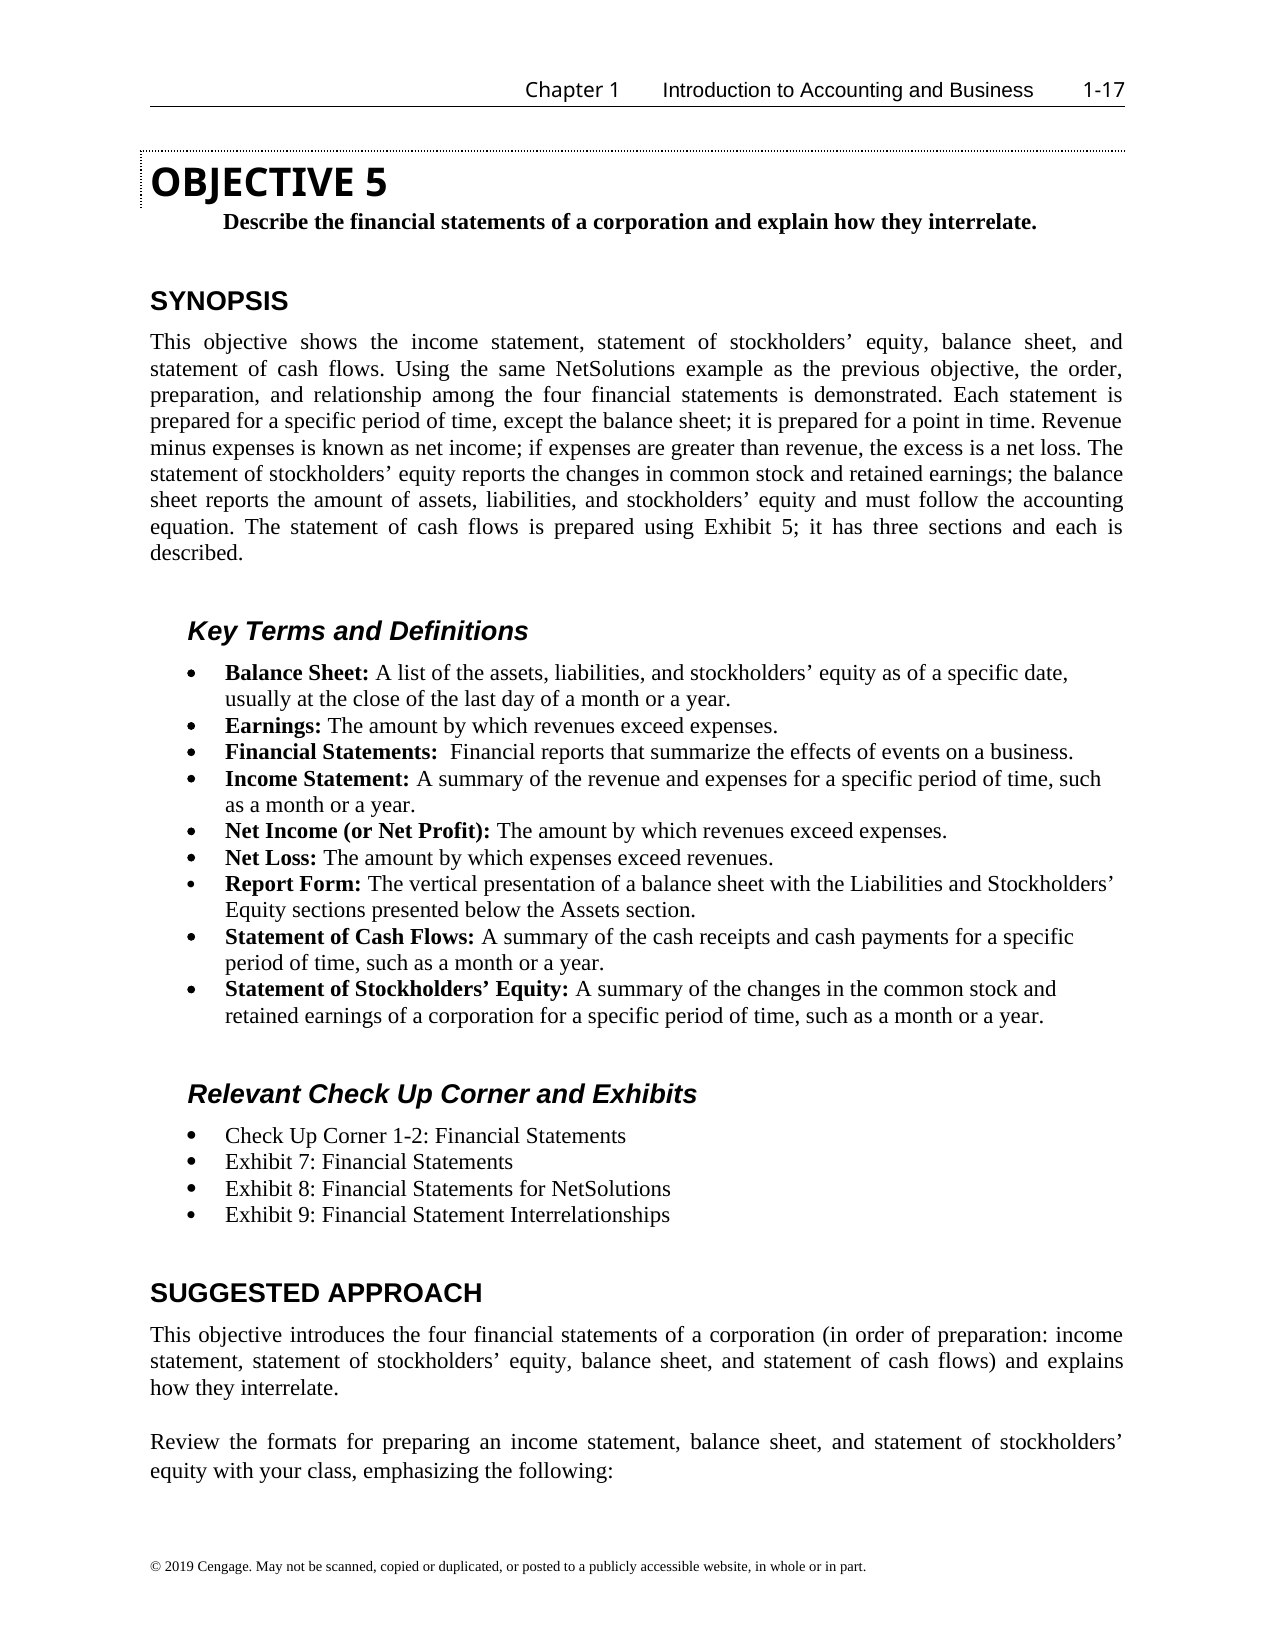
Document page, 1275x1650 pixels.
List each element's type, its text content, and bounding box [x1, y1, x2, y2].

text Describe the financial statements of a corporation and explain how they interrelate. [223, 208, 1125, 234]
text SUGGESTED APPROACH [150, 1277, 1125, 1308]
list Net Loss: The amount by which expenses exceed revenues. [187, 844, 1125, 870]
text Review the formats for preparing an income statement, balance sheet, and statement of stockholders’ equity with your class, emphasizing the following: [150, 1426, 1125, 1485]
text objective 5 [139, 150, 1125, 208]
list Financial Statements: Financial reports that summarize the effects of events on a business. [187, 738, 1125, 764]
text SYNOPSIS [150, 284, 1125, 316]
list Earnings: The amount by which revenues exceed expenses. [187, 712, 1125, 738]
text This objective introduces the four financial statements of a corporation (in order of preparation: income statement, statement of stockholders’ equity, balance sheet, and statement of cash flows) and explains how they interrelate. [150, 1321, 1125, 1400]
list Statement of Cash Flows: A summary of the cash receipts and cash payments for a specific period of time, such as a month or a year. [187, 923, 1125, 975]
text Key Terms and Definitions [187, 615, 1125, 647]
list Statement of Stockholders’ Equity: A summary of the changes in the common stock and retained earnings of a corporation for a specific period of time, such as a month or a year. [187, 975, 1125, 1028]
list Report Form: The vertical presentation of a balance sheet with the Liabilities and Stockholders’ Equity sections presented below the Assets section. [187, 870, 1125, 923]
list Balance Sheet: A list of the assets, liabilities, and stockholders’ equity as of a specific date, usually at the close of the last day of a month or a year. [187, 659, 1125, 712]
list Net Income (or Net Profit): The amount by which revenues exceed expenses. [187, 817, 1125, 844]
text Relevant Check Up Corner and Exhibits [187, 1078, 1125, 1109]
list Exhibit 8: Financial Statements for NetSolutions [187, 1174, 1125, 1201]
list Exhibit 7: Financial Statements [187, 1148, 1125, 1174]
list Exhibit 9: Financial Statement Interrelationships [187, 1201, 1125, 1227]
list Check Up Corner 1-2: Financial Statements [187, 1122, 1125, 1148]
list Income Statement: A summary of the revenue and expenses for a specific period of time, such as a month or a year. [187, 764, 1125, 817]
text This objective shows the income statement, statement of stockholders’ equity, balance sheet, and statement of cash flows. Using the same NetSolutions example as the previous objective, the order, preparation, and relationship among the four financial statements is demonstrated. Each statement is prepared for a specific period of time, except the balance sheet; it is prepared for a point in time. Revenue minus expenses is known as net income; if expenses are greater than revenue, the excess is a net loss. The statement of stockholders’ equity reports the changes in common stock and retained earnings; the balance sheet reports the amount of assets, liabilities, and stockholders’ equity and must follow the accounting equation. The statement of cash flows is prepared using Exhibit 5; it has three sections and each is described. [150, 328, 1125, 565]
